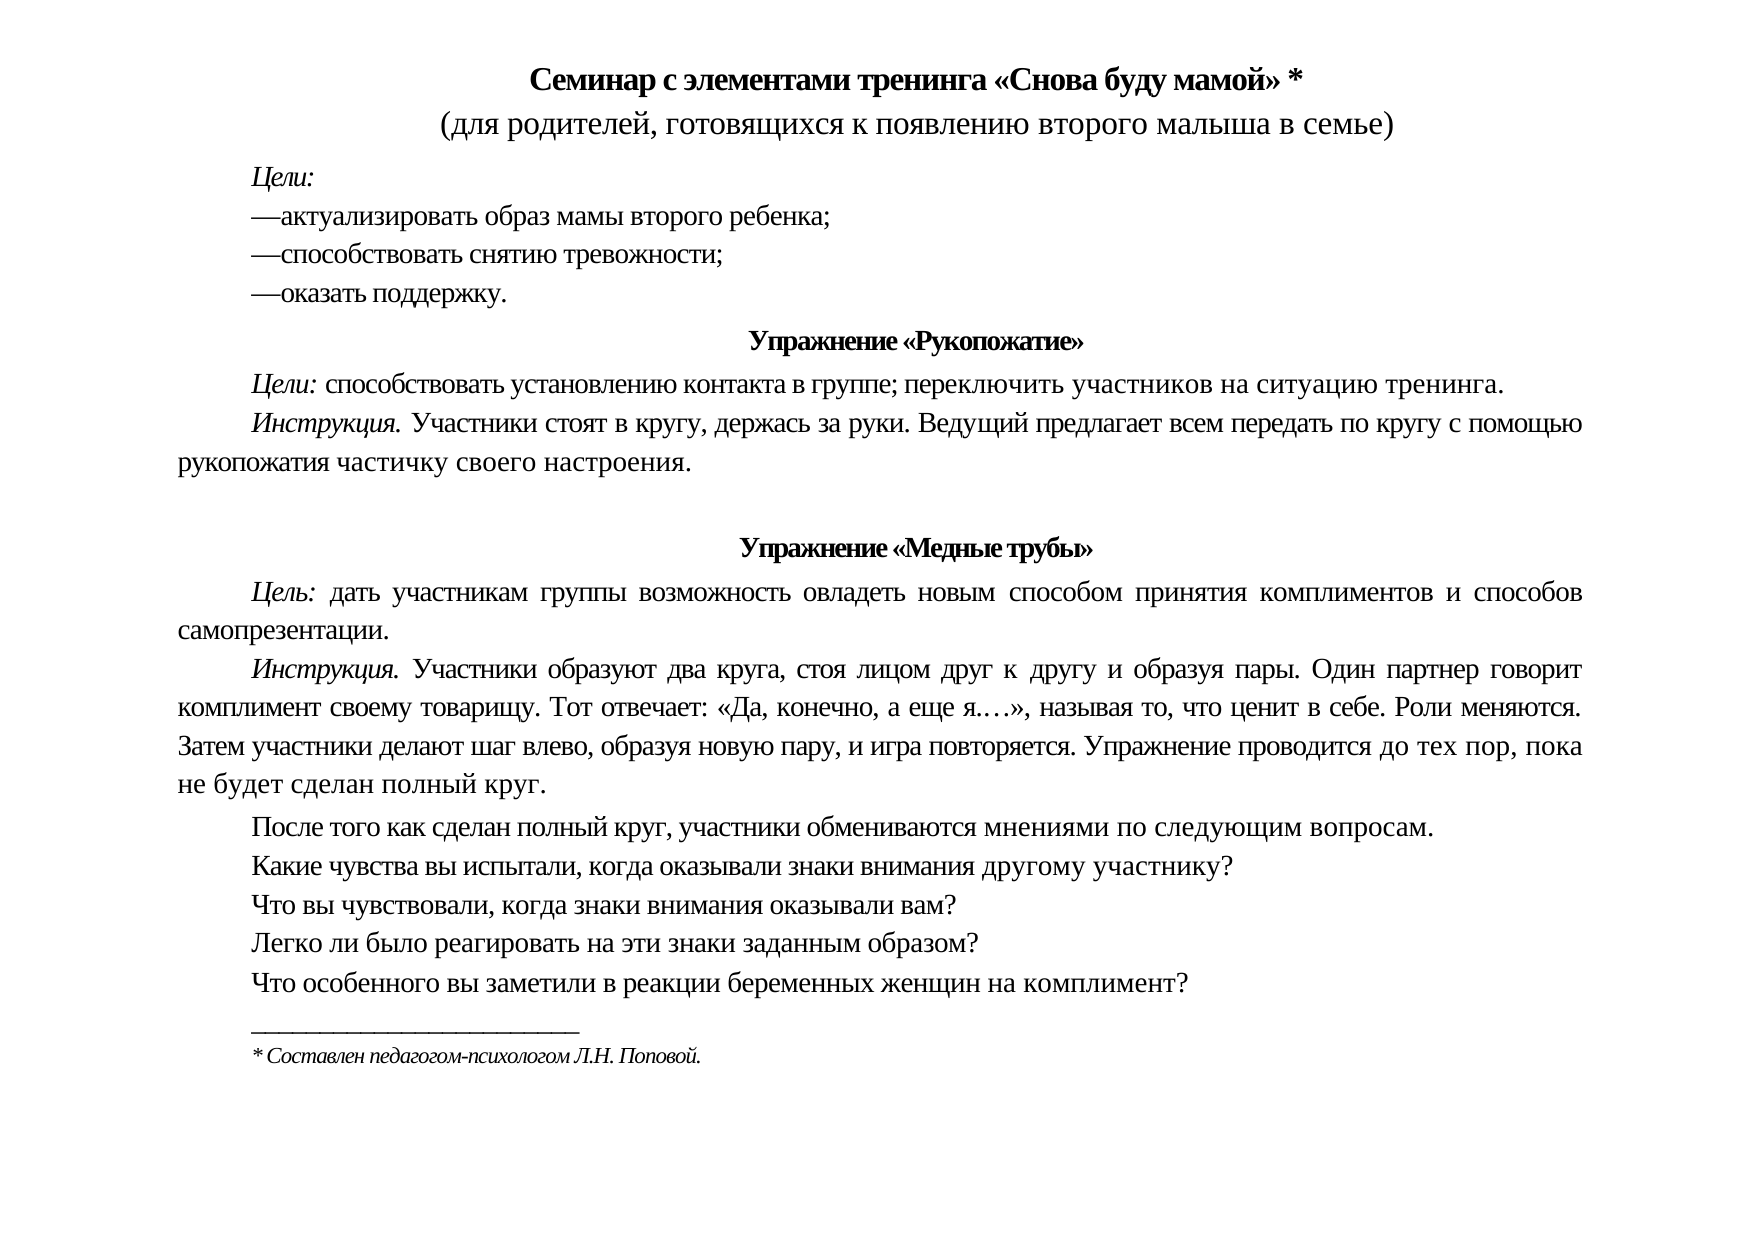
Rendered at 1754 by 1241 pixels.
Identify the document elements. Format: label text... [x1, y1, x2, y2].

text Цели: [177, 159, 1583, 193]
list актуализировать образ мамы второго ребенка; [177, 198, 1583, 231]
text Упражнение «Медные трубы» [177, 530, 1583, 563]
list оказать поддержку. [177, 275, 1583, 308]
text Упражнение «Рукопожатие» [177, 323, 1583, 356]
text Какие чувства вы испытали, когда оказывали знаки внимания другому участнику? [177, 848, 1583, 882]
text Цель: дать участникам группы возможность овладеть новым способом принятия комплиментов и способов самопрезентации. [177, 574, 1583, 646]
text Что вы чувствовали, когда знаки внимания оказывали вам? [177, 887, 1583, 921]
list способствовать снятию тревожности; [177, 236, 1583, 270]
text Инструкция. Участники образуют два круга, стоя лицом друг к другу и образуя пары. Один партнер говорит комплимент своему товарищу. Тот отвечает: «Да, конечно, а еще я.…», называя то, что ценит в себе. Роли меняются. Затем участники делают шаг влево, образуя новую пару, и игра повторяется. Упражнение проводится до тех пор, пока не будет сделан полный круг. [177, 651, 1583, 800]
text Инструкция. Участники стоят в кругу, держась за руки. Ведущий предлагает всем передать по кругу с помощью рукопожатия частичку своего настроения. [177, 405, 1583, 477]
text (для родителей, готовящихся к появлению второго малыша в семье) [177, 103, 1583, 142]
text Что особенного вы заметили в реакции беременных женщин на комплимент? [177, 965, 1583, 998]
text Легко ли было реагировать на эти знаки заданным образом? [177, 926, 1583, 959]
text После того как сделан полный круг, участники обмениваются мнениями по следующим вопросам. [177, 809, 1583, 842]
text * Составлен педагогом-психологом Л.Н. Поповой. [177, 1042, 1583, 1068]
text ________________________ [177, 1003, 1583, 1037]
text Цели: способствовать установлению контакта в группе; переключить участников на ситуацию тренинга. [177, 367, 1583, 400]
text Семинар с элементами тренинга «Снова буду мамой» * [177, 59, 1583, 97]
